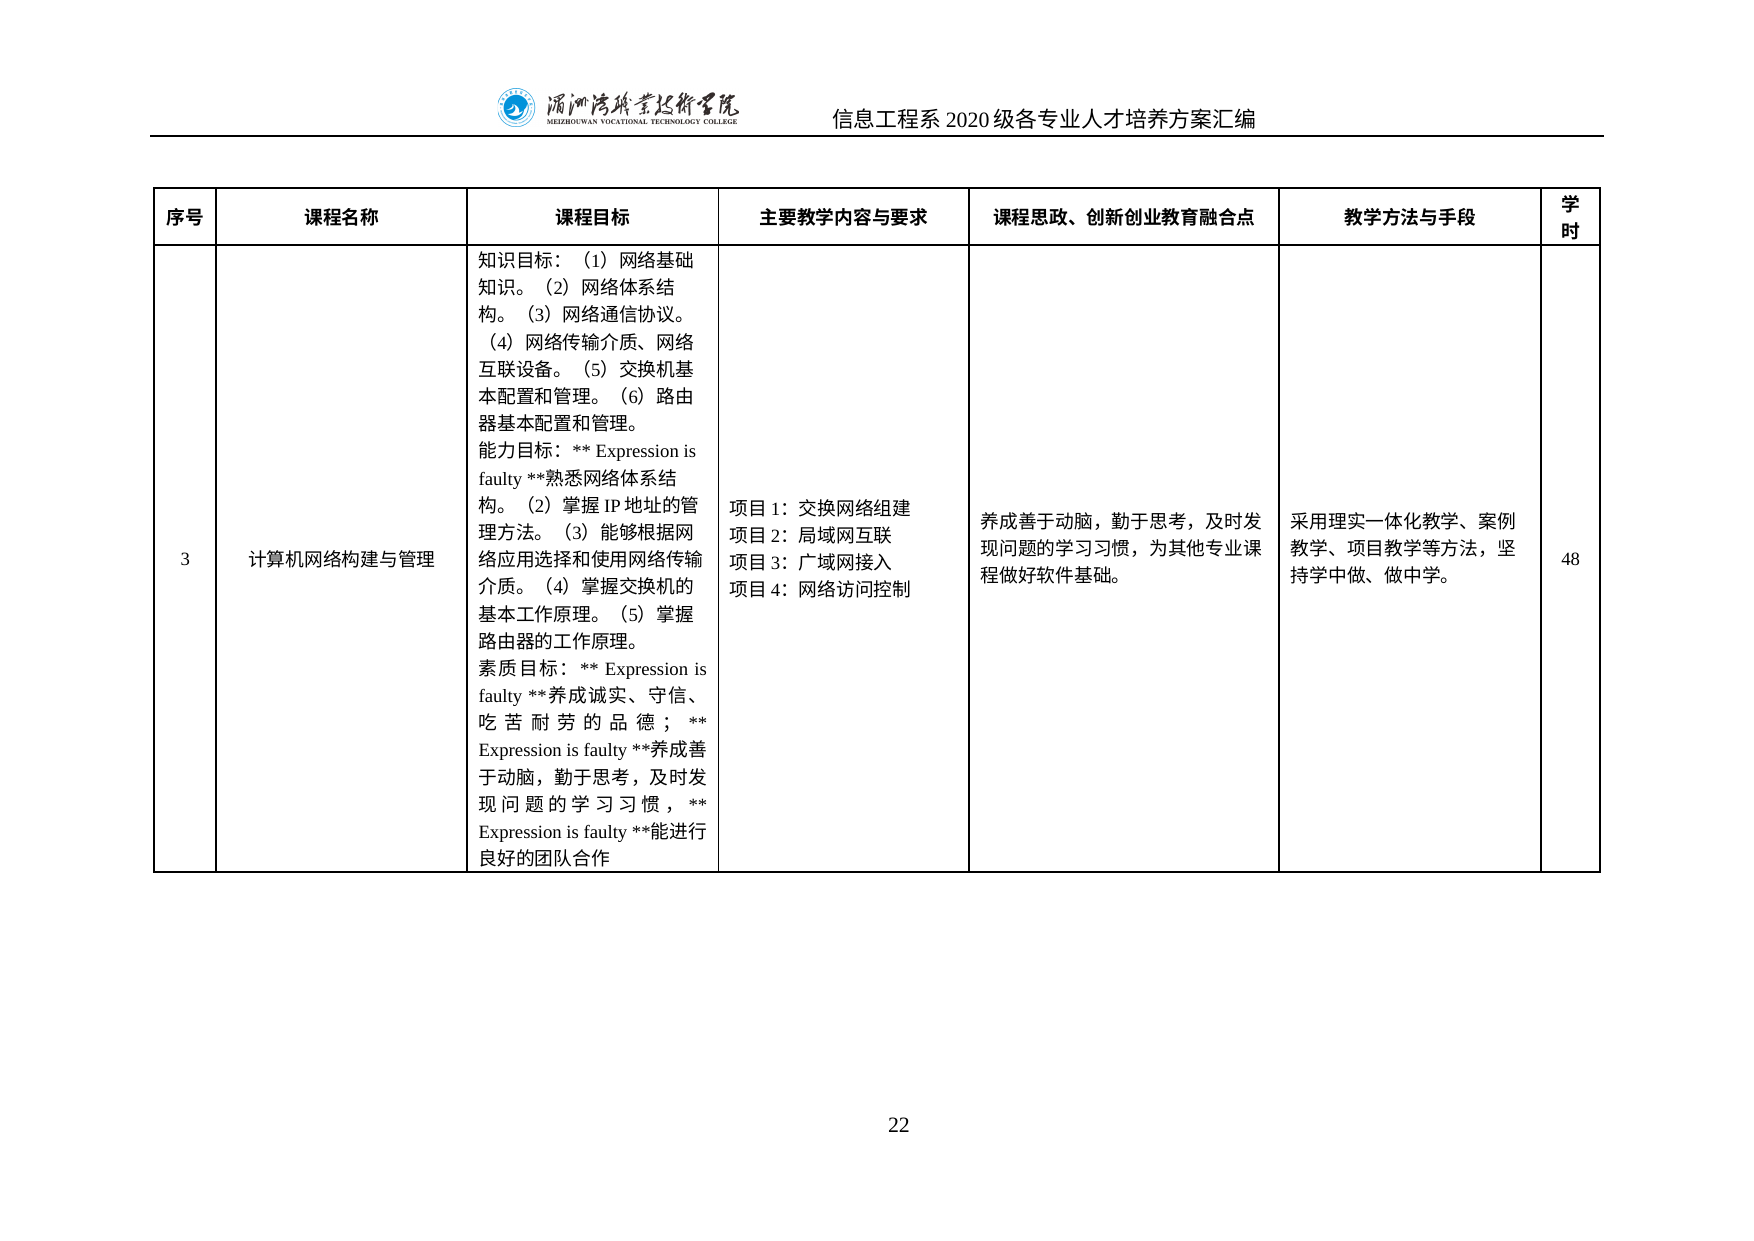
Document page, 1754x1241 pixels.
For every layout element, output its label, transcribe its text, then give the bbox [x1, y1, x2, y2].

table_cell 48 [1542, 246, 1599, 871]
picture [497, 88, 739, 127]
table_header 课程目标 [468, 189, 718, 244]
table_cell 知识目标：（1）网络基础知识。（2）网络体系结构。（3）网络通信协议。（4）网络传输介质、网络互联设备。（5）交换机基本配置和管理。（6）路由器基本配置和管理。 能力目标：①熟悉网络体系结构。（2）掌握IP地址的管理方法。（3）能够根据网络应用选择和使用网络传输介质。（4）掌握交换机的基本工作原理。（5）掌握路由器的工作原理。 素质目标：①养成诚实、守信、吃苦耐劳的品德；②养成善于动脑，勤于思考，及时发现问题的学习习惯，③能进行良好的团队合作 [468, 246, 718, 871]
table_cell 养成善于动脑，勤于思考，及时发现问题的学习习惯，为其他专业课程做好软件基础。 [970, 246, 1278, 871]
table_header 学时 [1542, 189, 1599, 244]
table_header 课程思政、创新创业教育融合点 [970, 189, 1278, 244]
table_cell 3 [155, 246, 215, 871]
table_header 教学方法与手段 [1280, 189, 1540, 244]
table_cell 计算机网络构建与管理 [217, 246, 466, 871]
table_cell 项目1：交换网络组建 项目2：局域网互联 项目3：广域网接入 项目4：网络访问控制 [719, 246, 968, 871]
table_header 主要教学内容与要求 [719, 189, 968, 244]
table_header 序号 [155, 189, 215, 244]
table_header 课程名称 [217, 189, 466, 244]
table_cell 采用理实一体化教学、案例教学、项目教学等方法，坚持学中做、做中学。 [1280, 246, 1540, 871]
